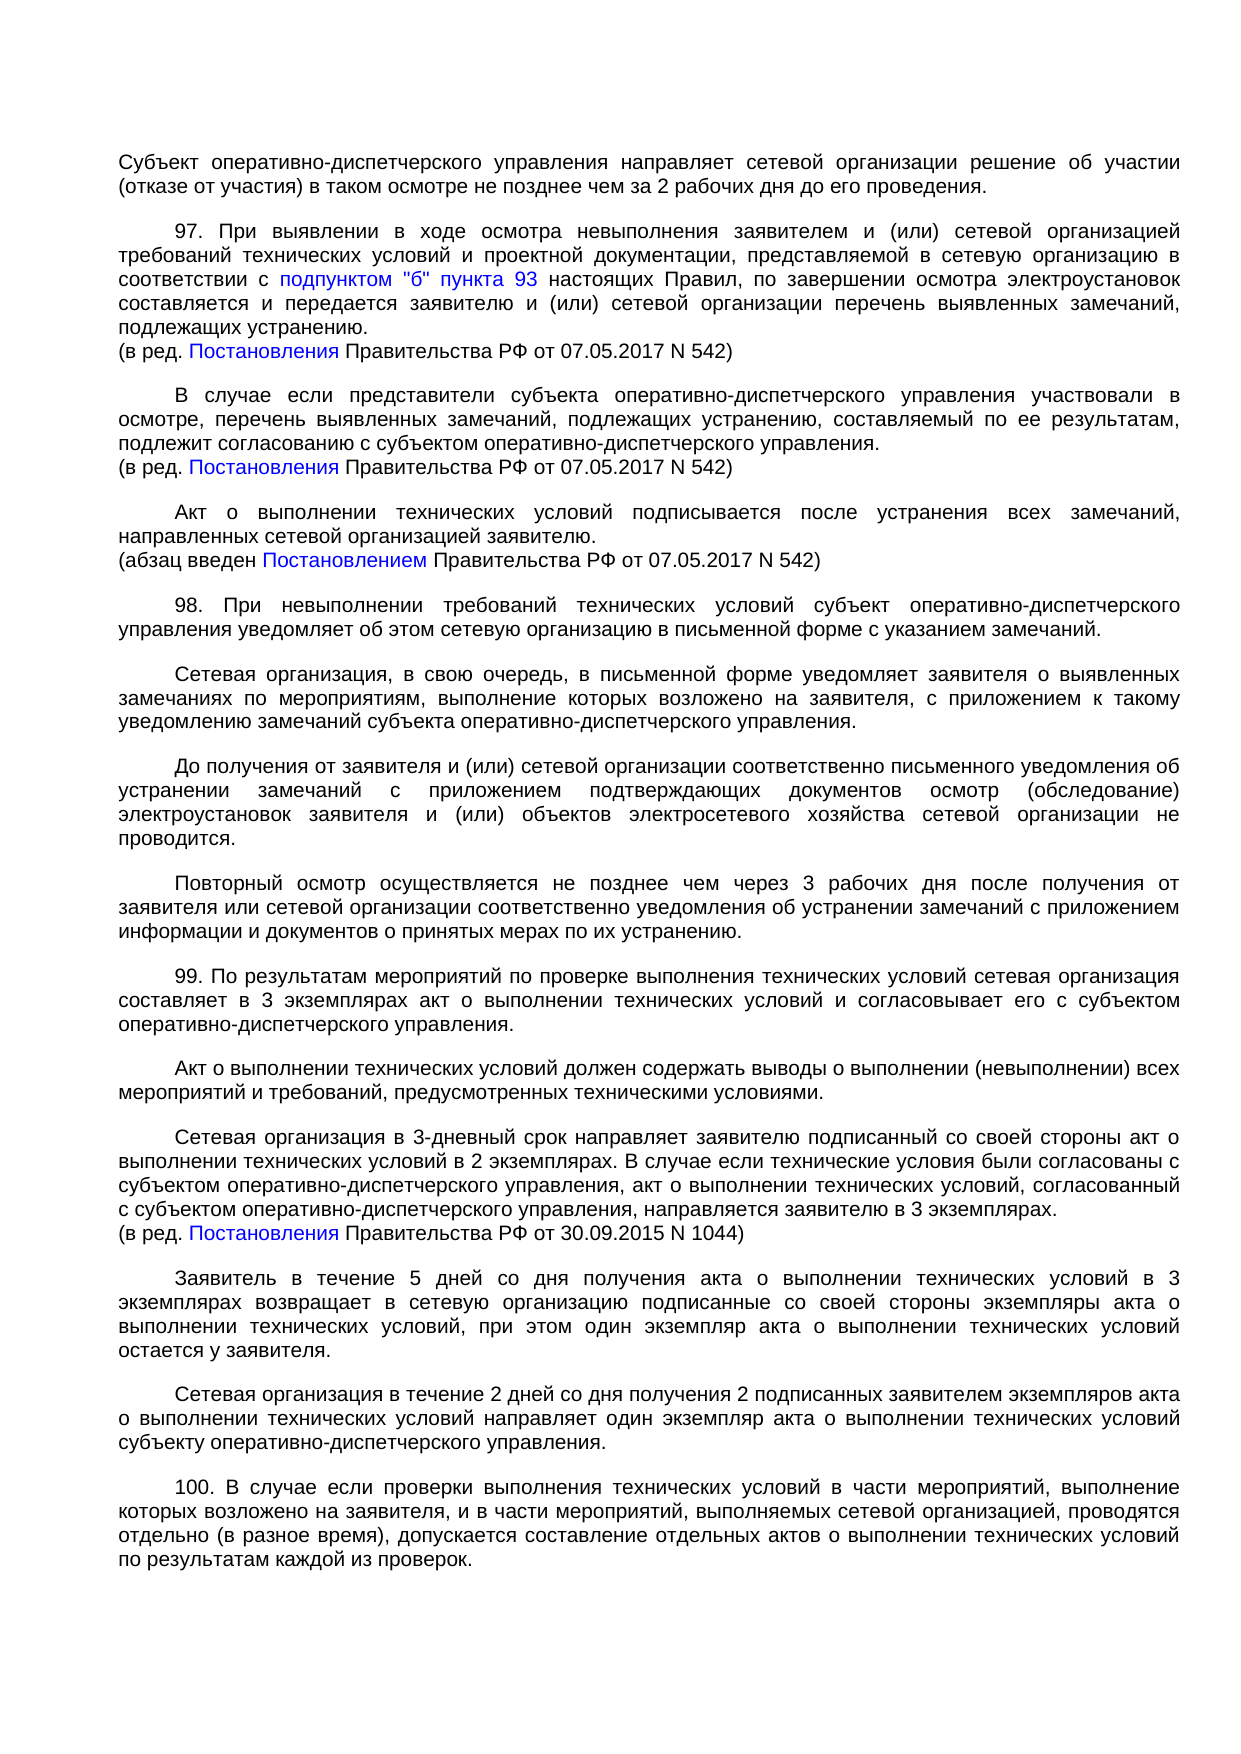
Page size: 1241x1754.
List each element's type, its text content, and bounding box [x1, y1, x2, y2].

text В случае если представители субъекта оперативно-диспетчерского управления участвовали в осмотре, перечень выявленных замечаний, подлежащих устранению, составляемый по ее результатам, подлежит согласованию с субъектом оперативно-диспетчерского управления. [118, 383, 1181, 455]
text Сетевая организация, в свою очередь, в письменной форме уведомляет заявителя о выявленных замечаниях по мероприятиям, выполнение которых возложено на заявителя, с приложением к такому уведомлению замечаний субъекта оперативно-диспетчерского управления. [118, 661, 1181, 733]
text 99. По результатам мероприятий по проверке выполнения технических условий сетевая организация составляет в 3 экземплярах акт о выполнении технических условий и согласовывает его с субъектом оперативно-диспетчерского управления. [118, 963, 1181, 1035]
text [118, 150, 1181, 198]
text 100. В случае если проверки выполнения технических условий в части мероприятий, выполнение которых возложено на заявителя, и в части мероприятий, выполняемых сетевой организацией, проводятся отдельно (в разное время), допускается составление отдельных актов о выполнении технических условий по результатам каждой из проверок. [118, 1475, 1181, 1571]
text (в ред. Постановления Правительства РФ от 30.09.2015 N 1044) [118, 1221, 1181, 1245]
text Заявитель в течение 5 дней со дня получения акта о выполнении технических условий в 3 экземплярах возвращает в сетевую организацию подписанные со своей стороны экземпляры акта о выполнении технических условий, при этом один экземпляр акта о выполнении технических условий остается у заявителя. [118, 1266, 1181, 1361]
text (в ред. Постановления Правительства РФ от 07.05.2017 N 542) [118, 338, 1181, 362]
text Сетевая организация в 3-дневный срок направляет заявителю подписанный со своей стороны акт о выполнении технических условий в 2 экземплярах. В случае если технические условия были согласованы с субъектом оперативно-диспетчерского управления, акт о выполнении технических условий, согласованный с субъектом оперативно-диспетчерского управления, направляется заявителю в 3 экземплярах. [118, 1125, 1181, 1221]
text Акт о выполнении технических условий подписывается после устранения всех замечаний, направленных сетевой организацией заявителю. [118, 500, 1181, 548]
text (абзац введен Постановлением Правительства РФ от 07.05.2017 N 542) [118, 548, 1181, 572]
text До получения от заявителя и (или) сетевой организации соответственно письменного уведомления об устранении замечаний с приложением подтверждающих документов осмотр (обследование) электроустановок заявителя и (или) объектов электросетевого хозяйства сетевой организации не проводится. [118, 754, 1181, 850]
text Акт о выполнении технических условий должен содержать выводы о выполнении (невыполнении) всех мероприятий и требований, предусмотренных техническими условиями. [118, 1056, 1181, 1104]
text Повторный осмотр осуществляется не позднее чем через 3 рабочих дня после получения от заявителя или сетевой организации соответственно уведомления об устранении замечаний с приложением информации и документов о принятых мерах по их устранению. [118, 871, 1181, 943]
text Сетевая организация в течение 2 дней со дня получения 2 подписанных заявителем экземпляров акта о выполнении технических условий направляет один экземпляр акта о выполнении технических условий субъекту оперативно-диспетчерского управления. [118, 1382, 1181, 1454]
text 97. При выявлении в ходе осмотра невыполнения заявителем и (или) сетевой организацией требований технических условий и проектной документации, представляемой в сетевую организацию в соответствии с подпунктом "б" пункта 93 настоящих Правил, по завершении осмотра электроустановок составляется и передается заявителю и (или) сетевой организации перечень выявленных замечаний, подлежащих устранению. [118, 219, 1181, 338]
text (в ред. Постановления Правительства РФ от 07.05.2017 N 542) [118, 455, 1181, 479]
text 98. При невыполнении требований технических условий субъект оперативно-диспетчерского управления уведомляет об этом сетевую организацию в письменной форме с указанием замечаний. [118, 593, 1181, 641]
